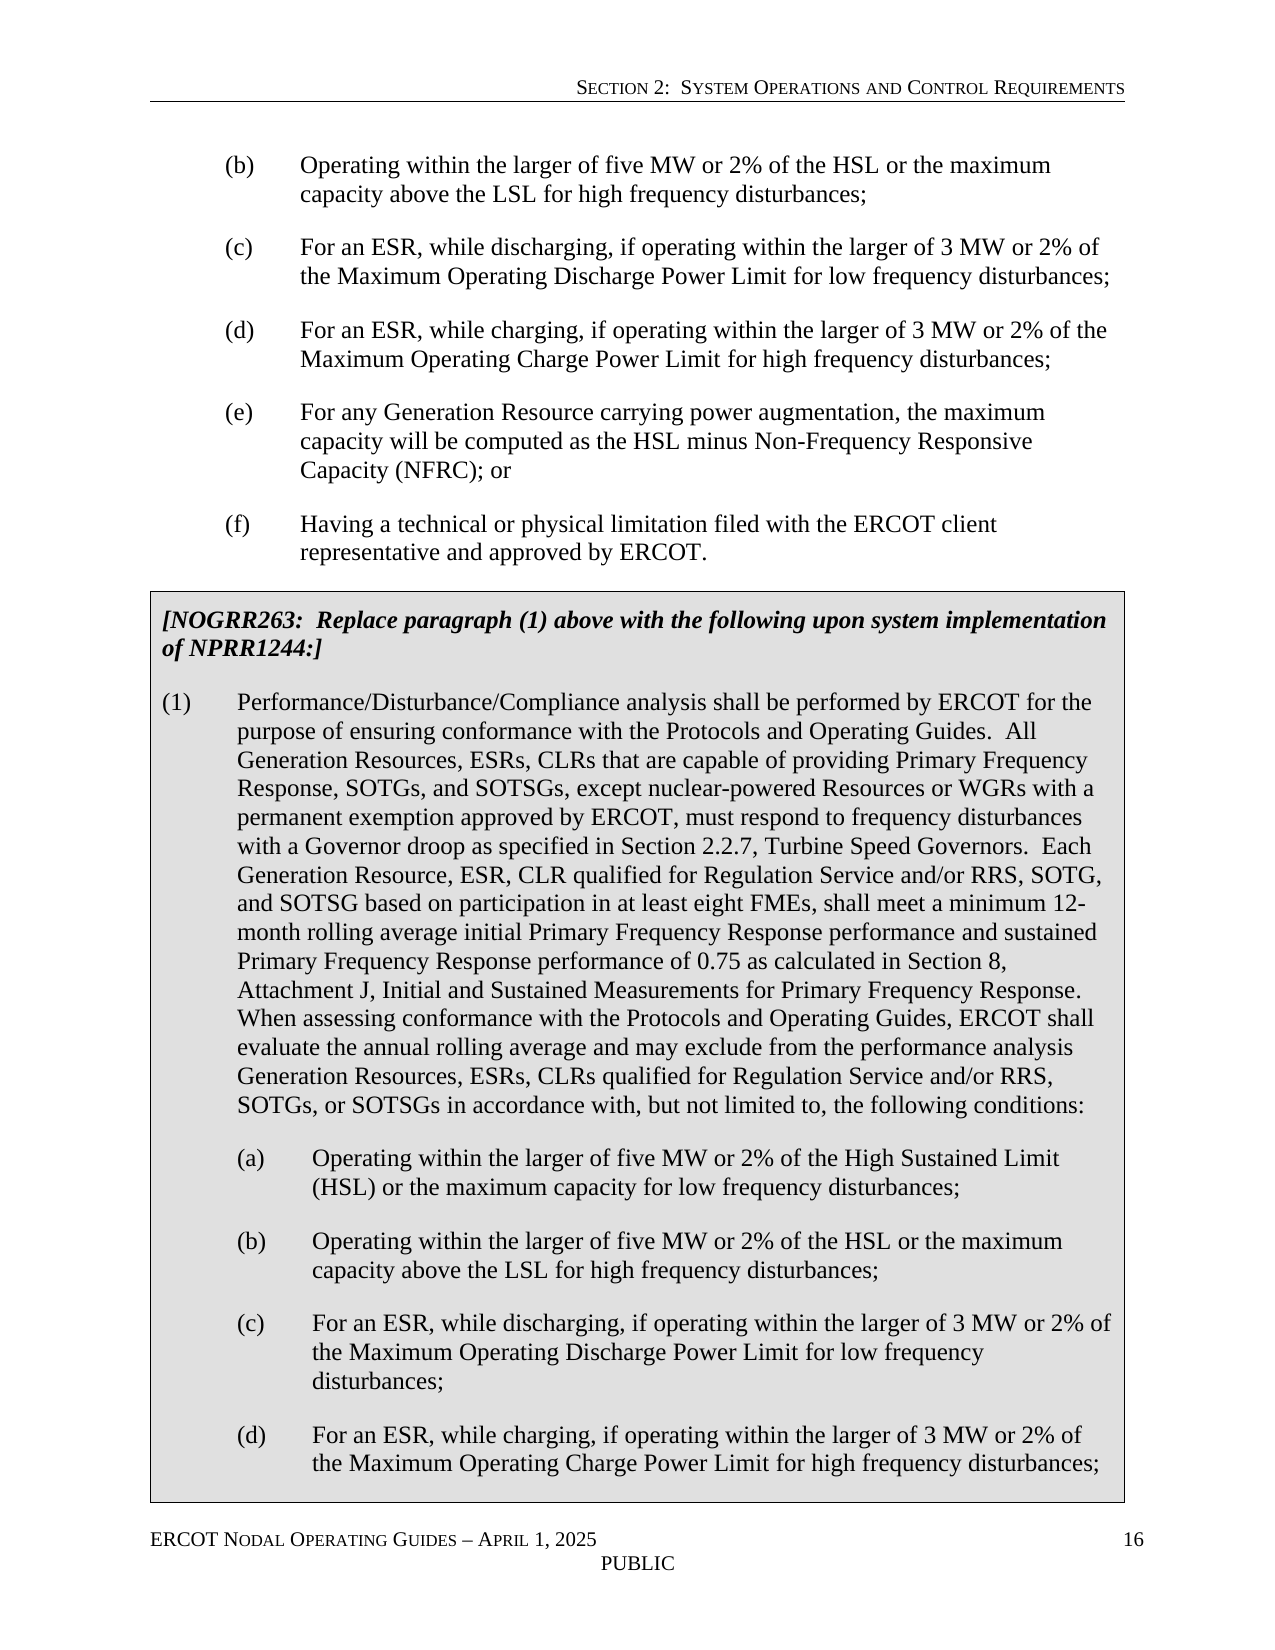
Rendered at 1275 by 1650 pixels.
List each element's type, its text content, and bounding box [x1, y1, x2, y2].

text (f) Having a technical or physical limitation filed with the ERCOT client representative and approved by ERCOT. [225, 509, 1125, 566]
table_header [151, 592, 1124, 1502]
text (c) For an ESR, while discharging, if operating within the larger of 3 MW or 2% of the Maximum Operating Discharge Power Limit for low frequency disturbances; [225, 232, 1125, 290]
text (d) For an ESR, while charging, if operating within the larger of 3 MW or 2% of the Maximum Operating Charge Power Limit for high frequency disturbances; [225, 315, 1125, 372]
text (b) Operating within the larger of five MW or 2% of the HSL or the maximum capacity above the LSL for high frequency disturbances; [225, 150, 1125, 207]
text (e) For any Generation Resource carrying power augmentation, the maximum capacity will be computed as the HSL minus Non-Frequency Responsive Capacity (NFRC); or [225, 397, 1125, 484]
